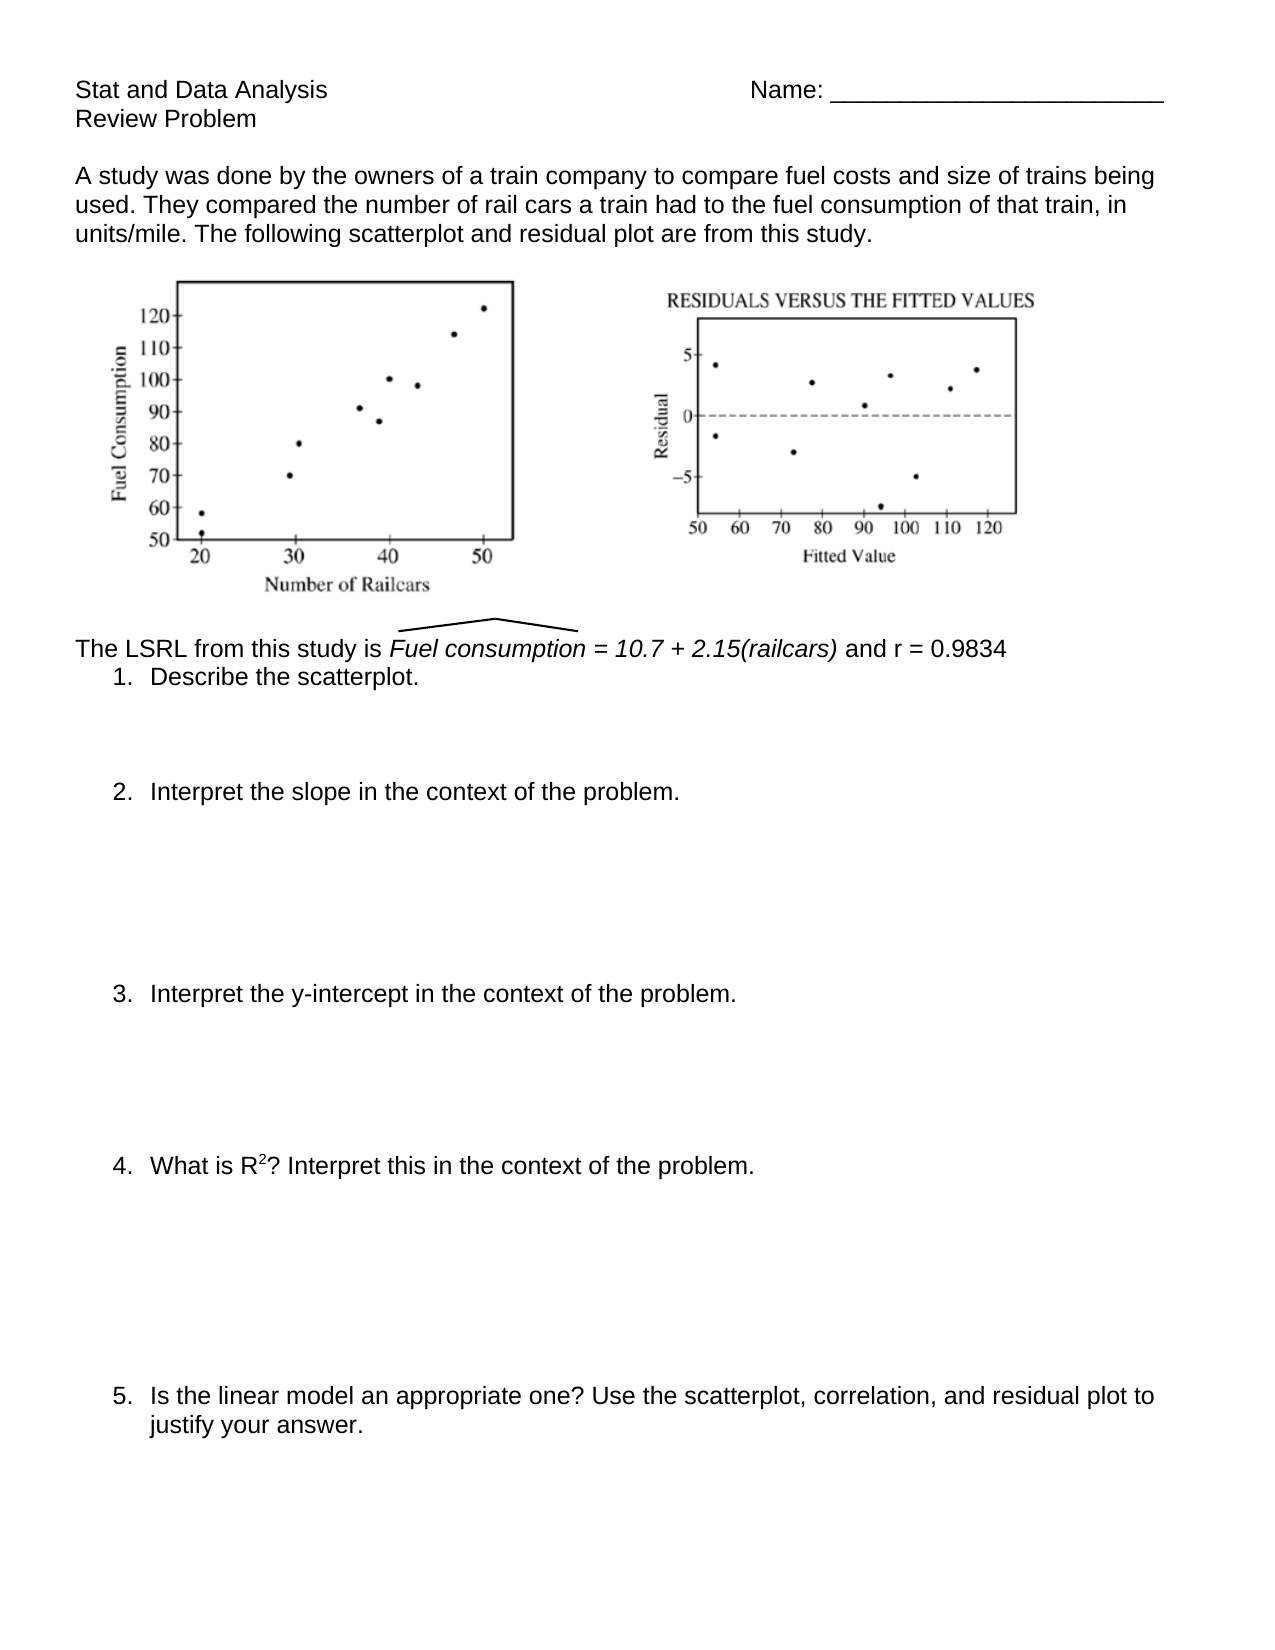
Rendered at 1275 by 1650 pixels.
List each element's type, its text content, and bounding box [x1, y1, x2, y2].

list Describe the scatterplot. [112, 662, 1200, 691]
text A study was done by the owners of a train company to compare fuel costs and size of trains being used. They compared the number of rail cars a train had to the fuel consumption of that train, in units/mile. The following scatterplot and residual plot are from this study. [75, 161, 1200, 247]
list What is R2? Interpret this in the context of the problem. [112, 1151, 1200, 1180]
picture [75, 247, 1050, 605]
text The LSRL from this study is Fuel consumption = 10.7 + 2.15(railcars) and r = 0.9834 [75, 633, 1200, 662]
list Is the linear model an appropriate one? Use the scatterplot, correlation, and residual plot to justify your answer. [112, 1381, 1200, 1438]
text Review Problem [75, 104, 1200, 132]
list Interpret the slope in the context of the problem. [112, 777, 1200, 806]
list Interpret the y-intercept in the context of the problem. [112, 978, 1200, 1007]
text Stat and Data Analysis Name: ________________________ [75, 75, 1200, 104]
